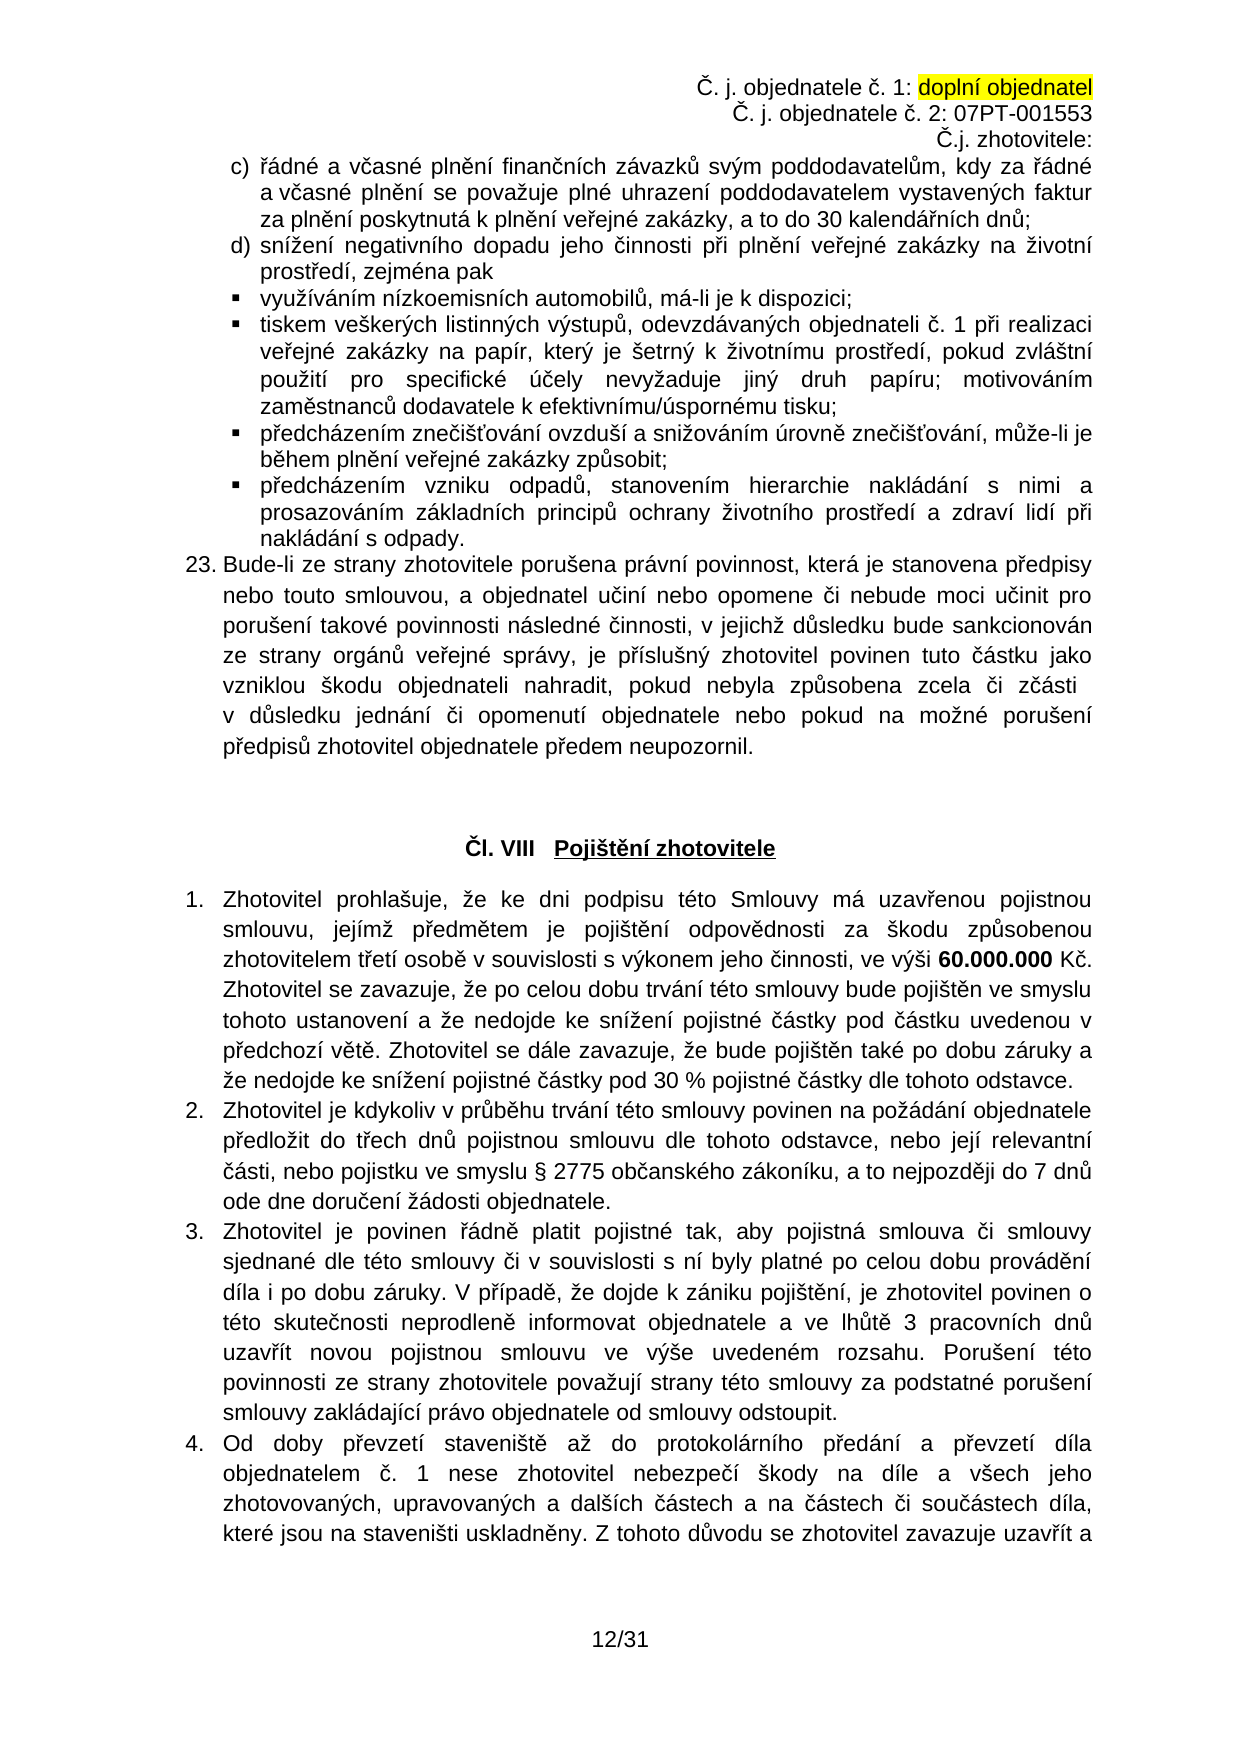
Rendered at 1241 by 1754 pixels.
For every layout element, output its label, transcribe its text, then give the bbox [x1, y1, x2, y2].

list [185, 1429, 1093, 1547]
list předcházením vzniku odpadů, stanovením hierarchie nakládání s nimi a prosazováním základních principů ochrany životního prostředí a zdraví lidí při nakládání s odpady. [230, 472, 1093, 551]
list řádné a včasné plnění finančních závazků svým poddodavatelům, kdy za řádné a včasné plnění se považuje plné uhrazení poddodavatelem vystavených faktur za plnění poskytnutá k plnění veřejné zakázky, a to do 30 kalendářních dnů; [230, 153, 1093, 232]
list tiskem veškerých listinných výstupů, odevzdávaných objednateli č. 1 při realizaci veřejné zakázky na papír, který je šetrný k životnímu prostředí, pokud zvláštní použití pro specifické účely nevyžaduje jiný druh papíru; motivováním zaměstnanců dodavatele k efektivnímu/úspornému tisku; [230, 311, 1093, 420]
list Zhotovitel je povinen řádně platit pojistné tak, aby pojistná smlouva či smlouvy sjednané dle této smlouvy či v souvislosti s ní byly platné po celou dobu provádění díla i po dobu záruky. V případě, že dojde k zániku pojištění, je zhotovitel povinen o této skutečnosti neprodleně informovat objednatele a ve lhůtě 3 pracovních dnů uzavřít novou pojistnou smlouvu ve výše uvedeném rozsahu. Porušení této povinnosti ze strany zhotovitele považují strany této smlouvy za podstatné porušení smlouvy zakládající právo objednatele od smlouvy odstoupit. [185, 1218, 1093, 1426]
list Zhotovitel je kdykoliv v průběhu trvání této smlouvy povinen na požádání objednatele předložit do třech dnů pojistnou smlouvu dle tohoto odstavce, nebo její relevantní části, nebo pojistku ve smyslu § 2775 občanského zákoníku, a to nejpozději do 7 dnů ode dne doručení žádosti objednatele. [185, 1097, 1093, 1214]
list předcházením znečišťování ovzduší a snižováním úrovně znečišťování, může-li je během plnění veřejné zakázky způsobit; [230, 420, 1093, 472]
list využíváním nízkoemisních automobilů, má-li je k dispozici; [230, 284, 1093, 311]
list snížení negativního dopadu jeho činnosti při plnění veřejné zakázky na životní prostředí, zejména pak [230, 232, 1093, 284]
text Čl. VIII Pojištění zhotovitele [148, 835, 1093, 861]
list Zhotovitel prohlašuje, že ke dni podpisu této Smlouvy má uzavřenou pojistnou smlouvu, jejímž předmětem je pojištění odpovědnosti za škodu způsobenou zhotovitelem třetí osobě v souvislosti s výkonem jeho činnosti, ve výši 60.000.000 Kč. Zhotovitel se zavazuje, že po celou dobu trvání této smlouvy bude pojištěn ve smyslu tohoto ustanovení a že nedojde ke snížení pojistné částky pod částku uvedenou v předchozí větě. Zhotovitel se dále zavazuje, že bude pojištěn také po dobu záruky a že nedojde ke snížení pojistné částky pod 30 % pojistné částky dle tohoto odstavce. [185, 886, 1093, 1093]
list Bude-li ze strany zhotovitele porušena právní povinnost, která je stanovena předpisy nebo touto smlouvou, a objednatel učiní nebo opomene či nebude moci učinit pro porušení takové povinnosti následné činnosti, v jejichž důsledku bude sankcionován ze strany orgánů veřejné správy, je příslušný zhotovitel povinen tuto částku jako vzniklou škodu objednateli nahradit, pokud nebyla způsobena zcela či zčásti v důsledku jednání či opomenutí objednatele nebo pokud na možné porušení předpisů zhotovitel objednatele předem neupozornil. [185, 551, 1093, 759]
